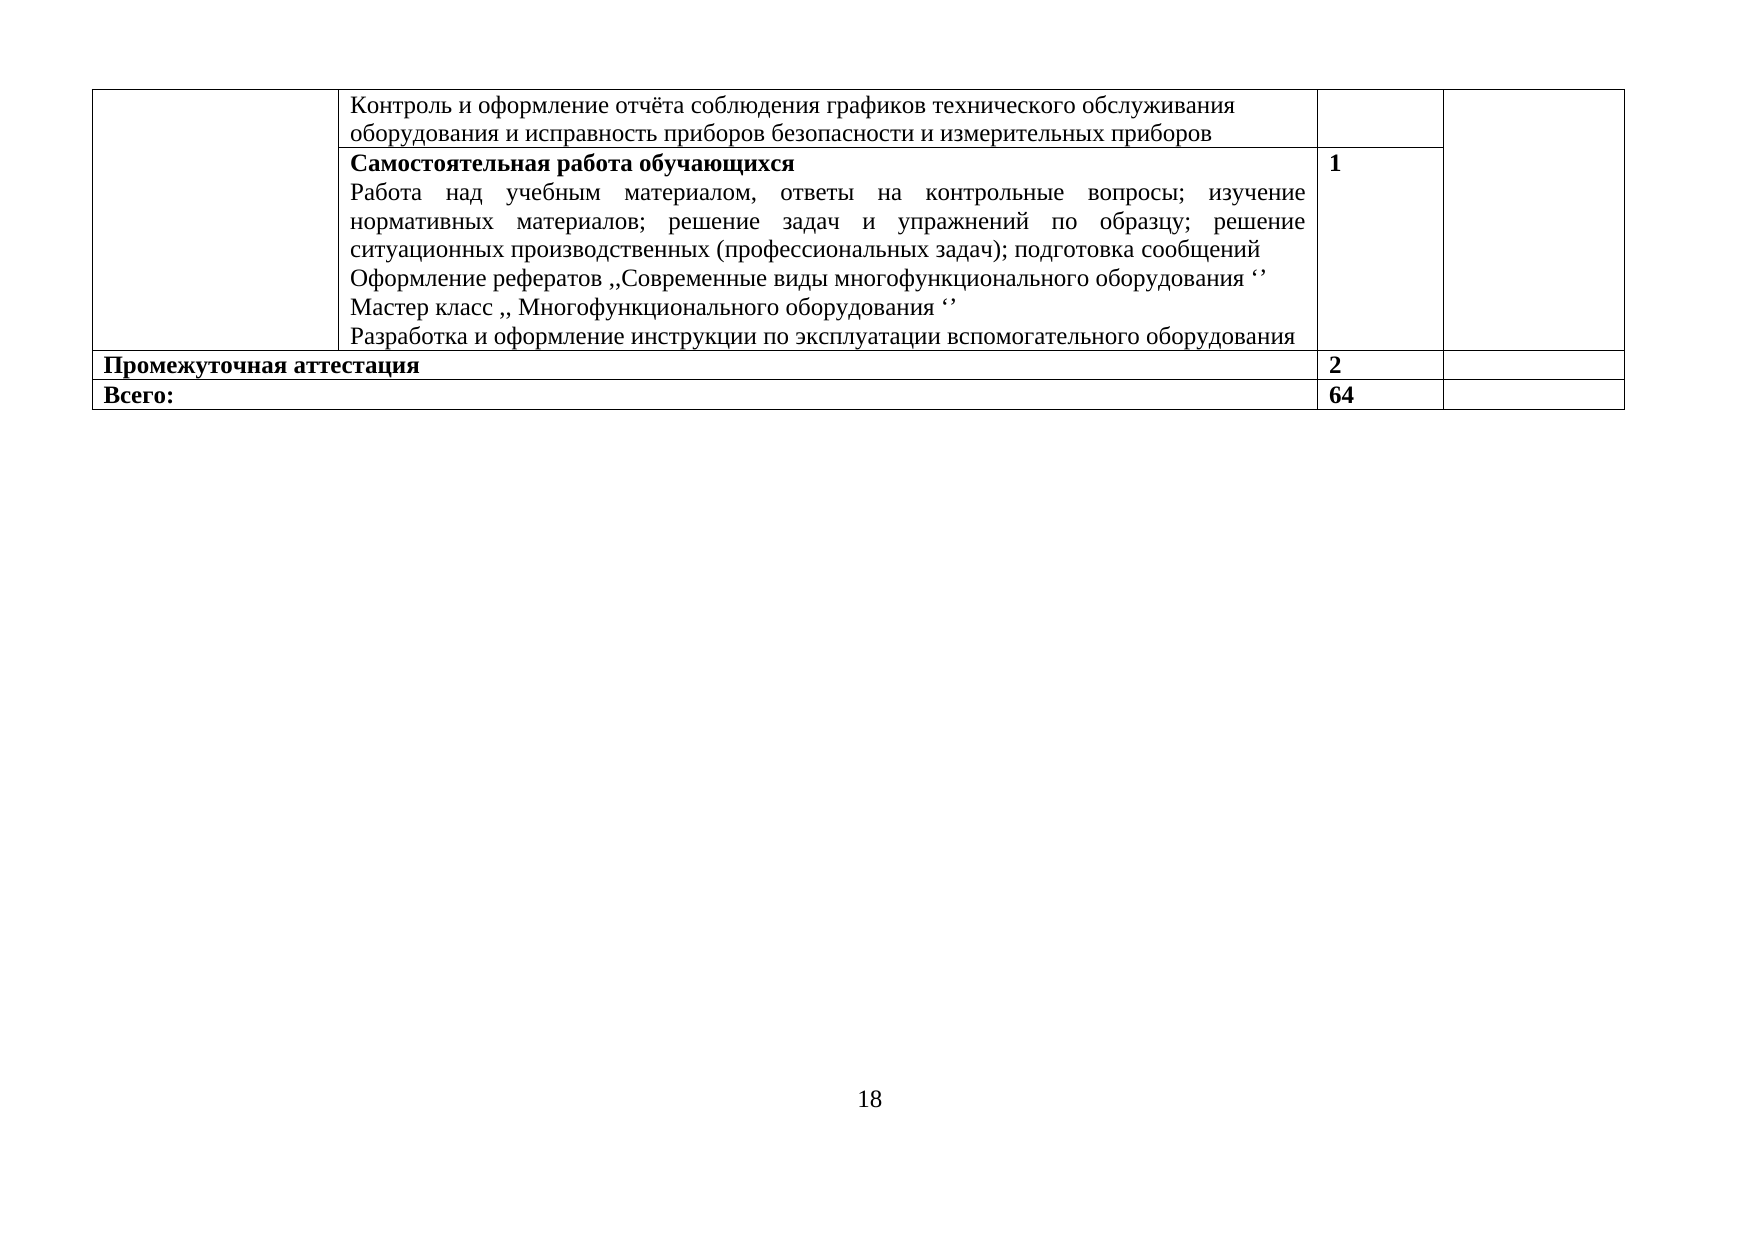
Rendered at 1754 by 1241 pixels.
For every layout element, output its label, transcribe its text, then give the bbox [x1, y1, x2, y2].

table_cell [1444, 351, 1624, 379]
table_cell 1 [1318, 90, 1443, 147]
table_cell Промежуточная аттестация [93, 351, 1317, 379]
table_cell Самостоятельная работа обучающихся Работа над учебным материалом, ответы на контрольные вопросы; изучение нормативных материалов; решение задач и упражнений по образцу; решение ситуационных производственных (профессиональных задач); подготовка сообщений Оформление рефератов ,,Современные виды многофункционального оборудования ‘’ Мастер класс ,, Многофункционального оборудования ‘’ Разработка и оформление инструкции по эксплуатации вспомогательного оборудования [339, 148, 1317, 349]
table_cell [339, 90, 1317, 147]
table_cell 64 [1318, 380, 1443, 409]
table_cell 2 [1318, 351, 1443, 379]
table_cell [1444, 380, 1624, 409]
table_cell 1 [1318, 148, 1443, 349]
table_cell Всего: [93, 380, 1317, 409]
